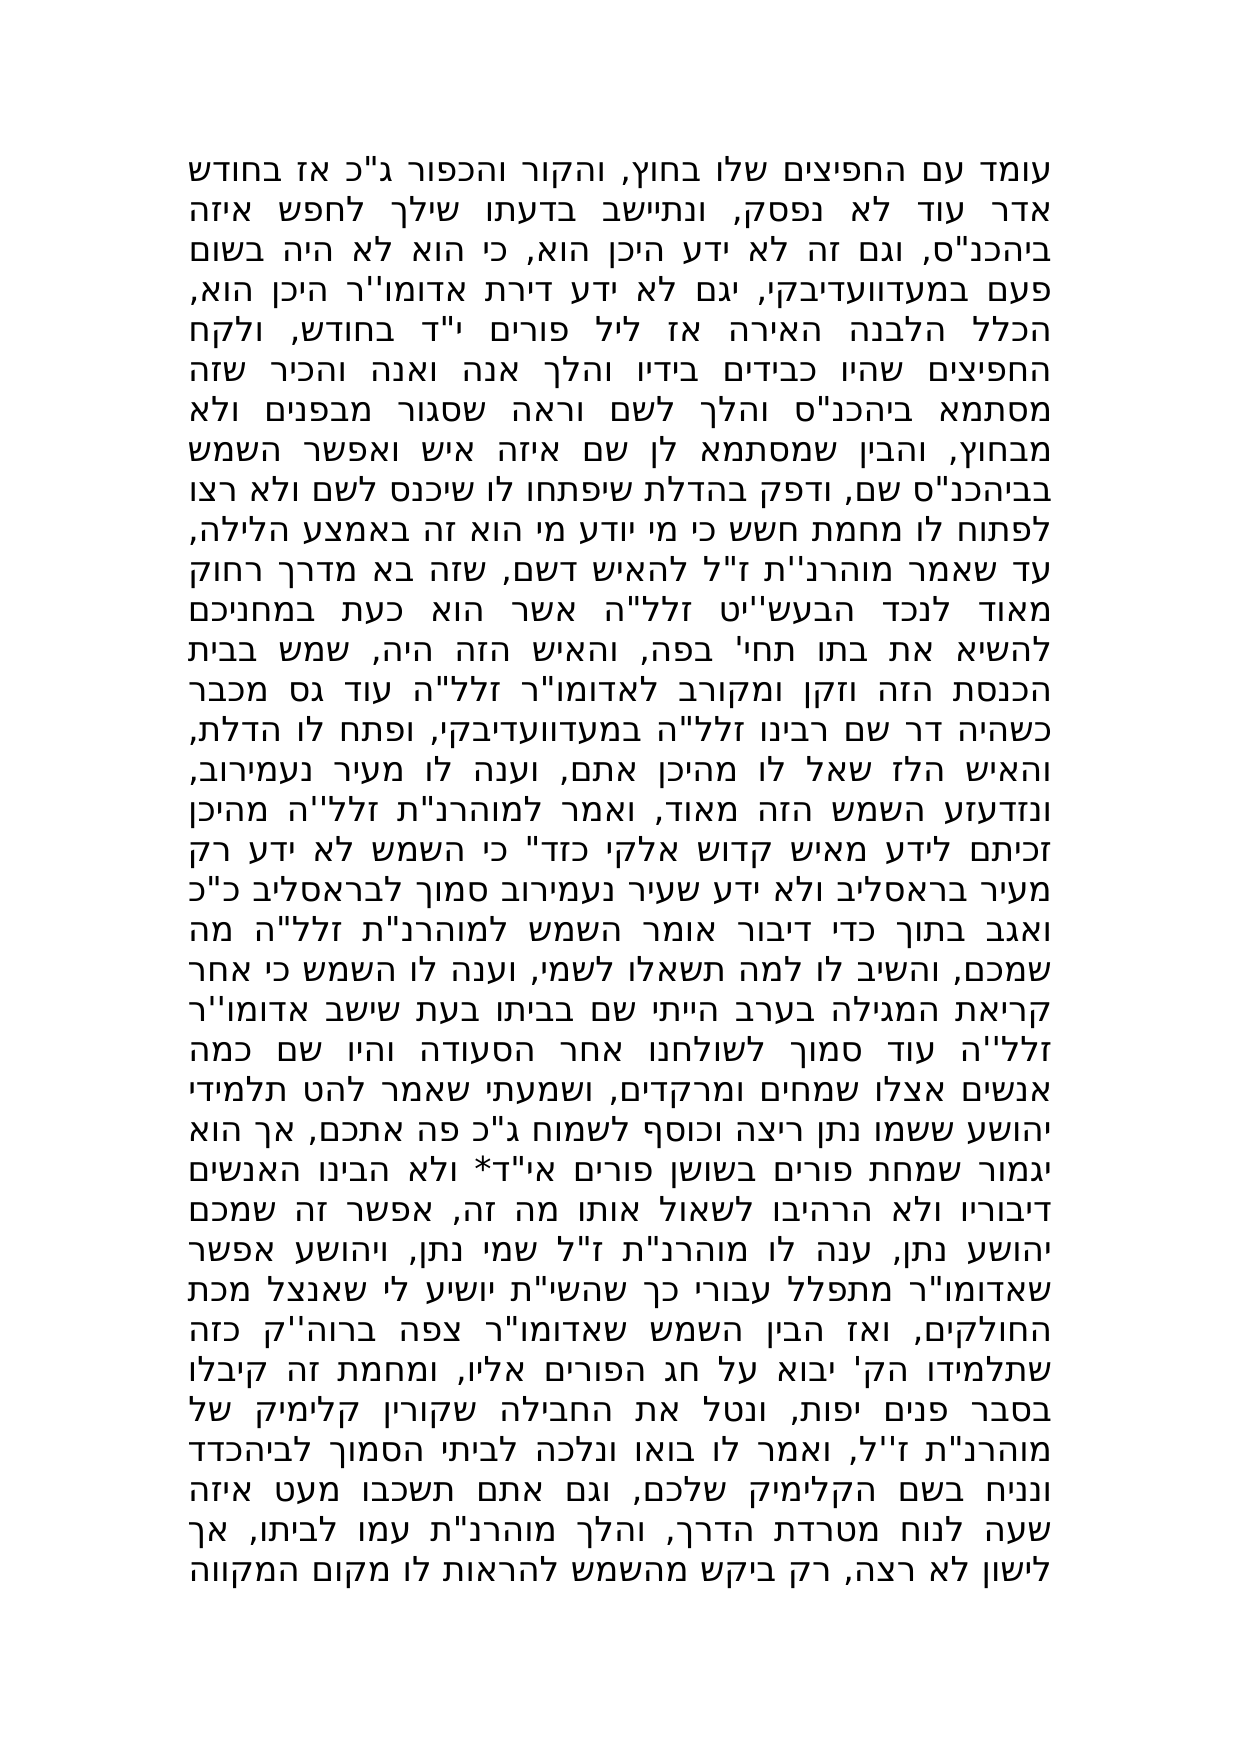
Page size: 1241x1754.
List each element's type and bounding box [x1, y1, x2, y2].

text [187, 150, 1053, 1590]
